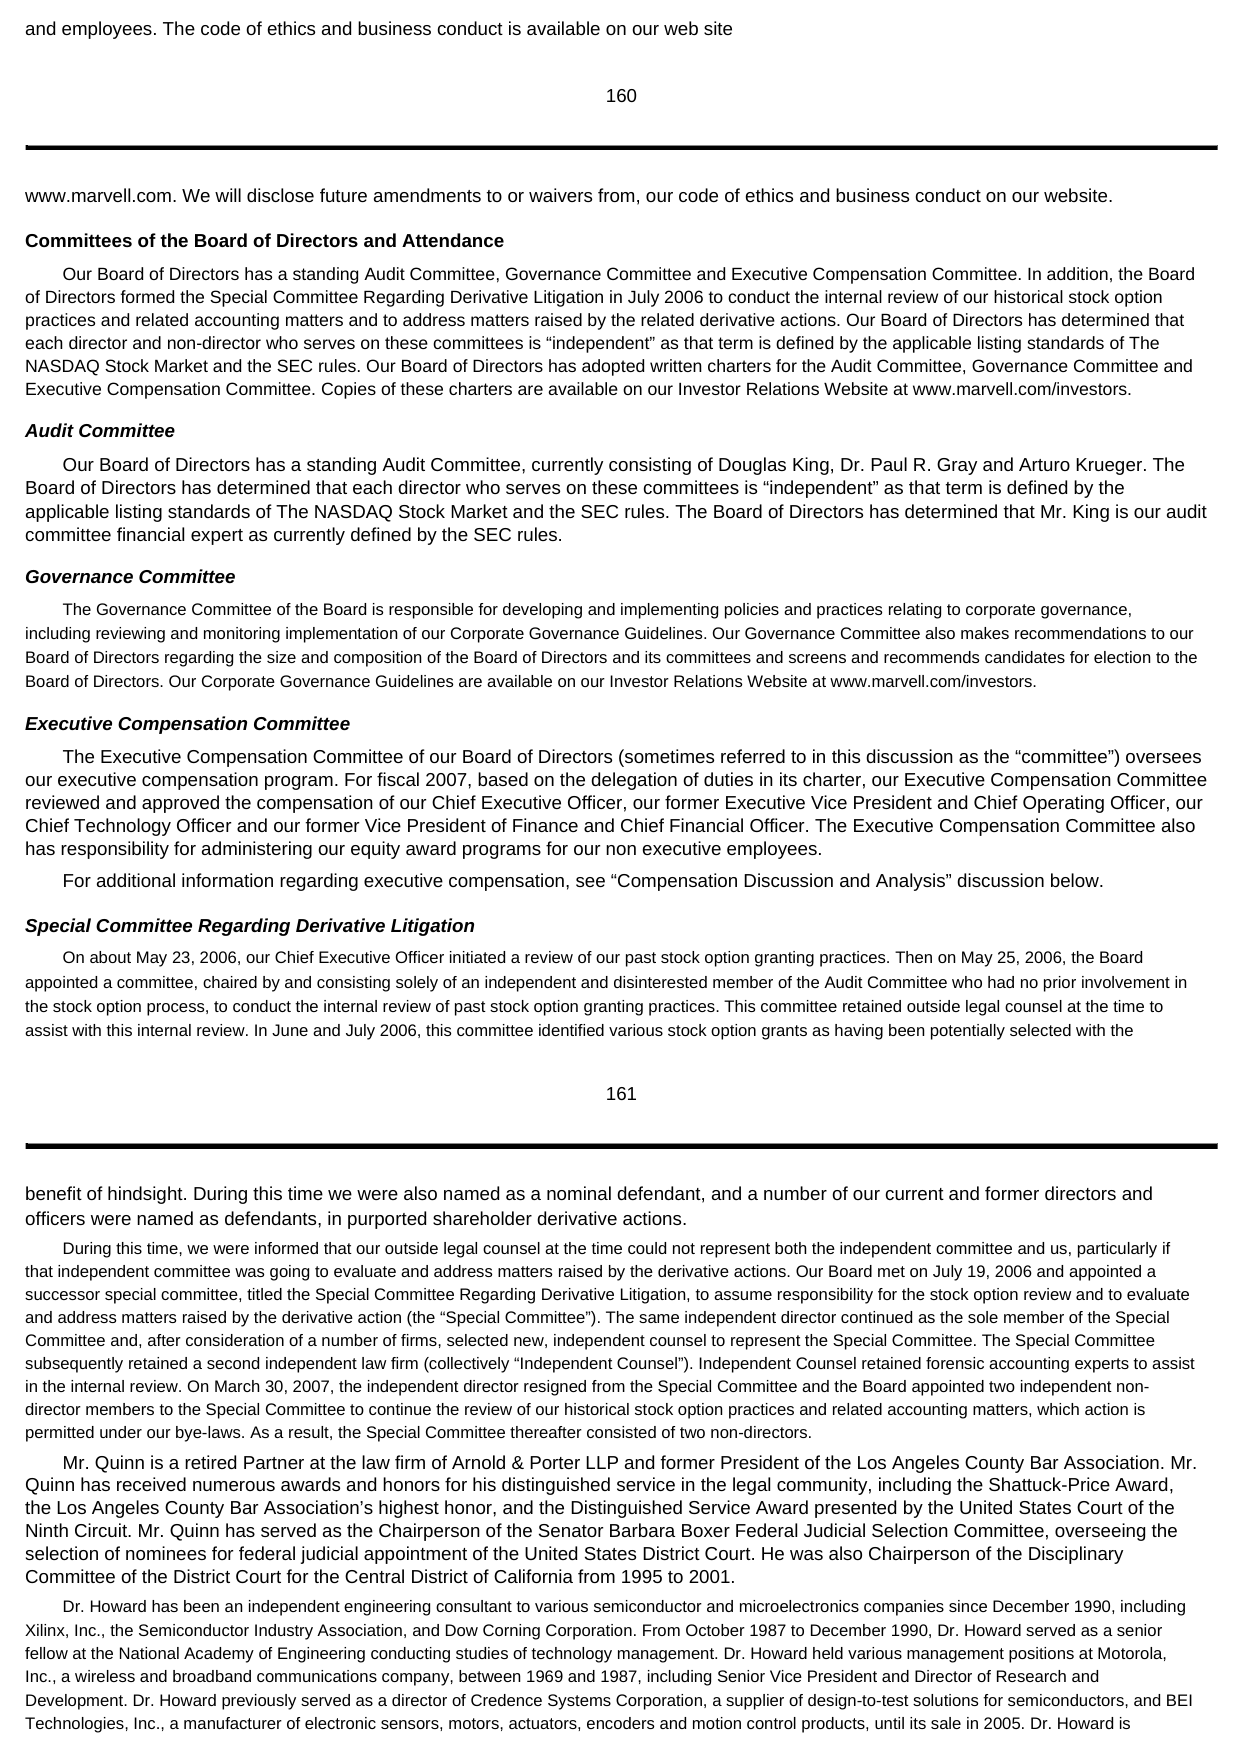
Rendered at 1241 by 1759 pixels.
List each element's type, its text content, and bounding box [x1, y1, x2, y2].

text For additional information regarding executive compensation, see “Compensation Discussion and Analysis” discussion below. [62, 869, 1213, 891]
text Dr. Howard has been an independent engineering consultant to various semiconductor and microelectronics companies since December 1990, including Xilinx, Inc., the Semiconductor Industry Association, and Dow Corning Corporation. From October 1987 to December 1990, Dr. Howard served as a senior fellow at the National Academy of Engineering conducting studies of technology management. Dr. Howard held various management positions at Motorola, Inc., a wireless and broadband communications company, between 1969 and 1987, including Senior Vice President and Director of Research and Development. Dr. Howard previously served as a director of Credence Systems Corporation, a supplier of design-to-test solutions for semiconductors, and BEI Technologies, Inc., a manufacturer of electronic sensors, motors, actuators, encoders and motion control products, until its sale in 2005. Dr. Howard is [25, 1597, 1203, 1733]
text The Executive Compensation Committee of our Board of Directors (sometimes referred to in this discussion as the “committee”) oversees our executive compensation program. For fiscal 2007, based on the delegation of duties in its charter, our Executive Compensation Committee reviewed and approved the compensation of our Chief Executive Officer, our former Executive Vice President and Chief Operating Officer, our Chief Technology Officer and our former Vice President of Finance and Chief Financial Officer. The Executive Compensation Committee also has responsibility for administering our equity award programs for our non executive employees. [25, 746, 1213, 860]
text Mr. Quinn is a retired Partner at the law firm of Arnold & Porter LLP and former President of the Los Angeles County Bar Association. Mr. Quinn has received numerous awards and honors for his distinguished service in the legal community, including the Shattuck-Price Award, the Los Angeles County Bar Association’s highest honor, and the Distinguished Service Award presented by the United States Court of the Ninth Circuit. Mr. Quinn has served as the Chairperson of the Senator Barbara Boxer Federal Judicial Selection Committee, overseeing the selection of nominees for federal judicial appointment of the United States District Court. He was also Chairperson of the Disciplinary Committee of the District Court for the Central District of California from 1995 to 2001. [25, 1451, 1205, 1587]
text Governance Committee [25, 566, 1213, 588]
picture [25, 1143, 1218, 1149]
picture [25, 145, 1218, 150]
text During this time, we were informed that our outside legal counsel at the time could not represent both the independent committee and us, particularly if that independent committee was going to evaluate and address matters raised by the derivative actions. Our Board met on July 19, 2006 and appointed a successor special committee, titled the Special Committee Regarding Derivative Litigation, to assume responsibility for the stock option review and to evaluate and address matters raised by the derivative action (the “Special Committee”). The same independent director continued as the sole member of the Special Committee and, after consideration of a number of firms, selected new, independent counsel to represent the Special Committee. The Special Committee subsequently retained a second independent law firm (collectively “Independent Counsel”). Independent Counsel retained forensic accounting experts to assist in the internal review. On March 30, 2007, the independent director resigned from the Special Committee and the Board appointed two independent non-director members to the Special Committee to continue the review of our historical stock option practices and related accounting matters, which action is permitted under our bye-laws. As a result, the Special Committee thereafter consisted of two non-directors. [25, 1239, 1201, 1442]
text and employees. The code of ethics and business conduct is available on our web site [25, 17, 1213, 39]
text Our Board of Directors has a standing Audit Committee, Governance Committee and Executive Compensation Committee. In addition, the Board of Directors formed the Special Committee Regarding Derivative Litigation in July 2006 to conduct the internal review of our historical stock option practices and related accounting matters and to address matters raised by the related derivative actions. Our Board of Directors has determined that each director and non-director who serves on these committees is “independent” as that term is defined by the applicable listing standards of The NASDAQ Stock Market and the SEC rules. Our Board of Directors has adopted written charters for the Audit Committee, Governance Committee and Executive Compensation Committee. Copies of these charters are available on our Investor Relations Website at www.marvell.com/investors. [25, 263, 1201, 399]
text The Governance Committee of the Board is responsible for developing and implementing policies and practices relating to corporate governance, including reviewing and monitoring implementation of our Corporate Governance Guidelines. Our Governance Committee also makes recommendations to our Board of Directors regarding the size and composition of the Board of Directors and its committees and screens and recommends candidates for election to the Board of Directors. Our Corporate Governance Guidelines are available on our Investor Relations Website at www.marvell.com/investors. [25, 600, 1201, 691]
text Committees of the Board of Directors and Attendance [25, 229, 1213, 251]
text Our Board of Directors has a standing Audit Committee, currently consisting of Douglas King, Dr. Paul R. Gray and Arturo Krueger. The Board of Directors has determined that each director who serves on these committees is “independent” as that term is defined by the applicable listing standards of The NASDAQ Stock Market and the SEC rules. The Board of Directors has determined that Mr. King is our audit committee financial expert as currently defined by the SEC rules. [25, 454, 1211, 545]
text benefit of hindsight. During this time we were also named as a nominal defendant, and a number of our current and former directors and officers were named as defendants, in purported shareholder derivative actions. [25, 1183, 1207, 1229]
text Special Committee Regarding Derivative Litigation [25, 914, 1213, 936]
text 160 [25, 85, 1217, 106]
text www.marvell.com. We will disclose future amendments to or waivers from, our code of ethics and business conduct on our website. [25, 185, 1213, 206]
text Audit Committee [25, 420, 1213, 442]
text Executive Compensation Committee [25, 712, 1213, 734]
text 161 [25, 1083, 1217, 1105]
text On about May 23, 2006, our Chief Executive Officer initiated a review of our past stock option granting practices. Then on May 25, 2006, the Board appointed a committee, chaired by and consisting solely of an independent and disinterested member of the Audit Committee who had no prior involvement in the stock option process, to conduct the internal review of past stock option granting practices. This committee retained outside legal counsel at the time to assist with this internal review. In June and July 2006, this committee identified various stock option grants as having been potentially selected with the [25, 948, 1207, 1040]
